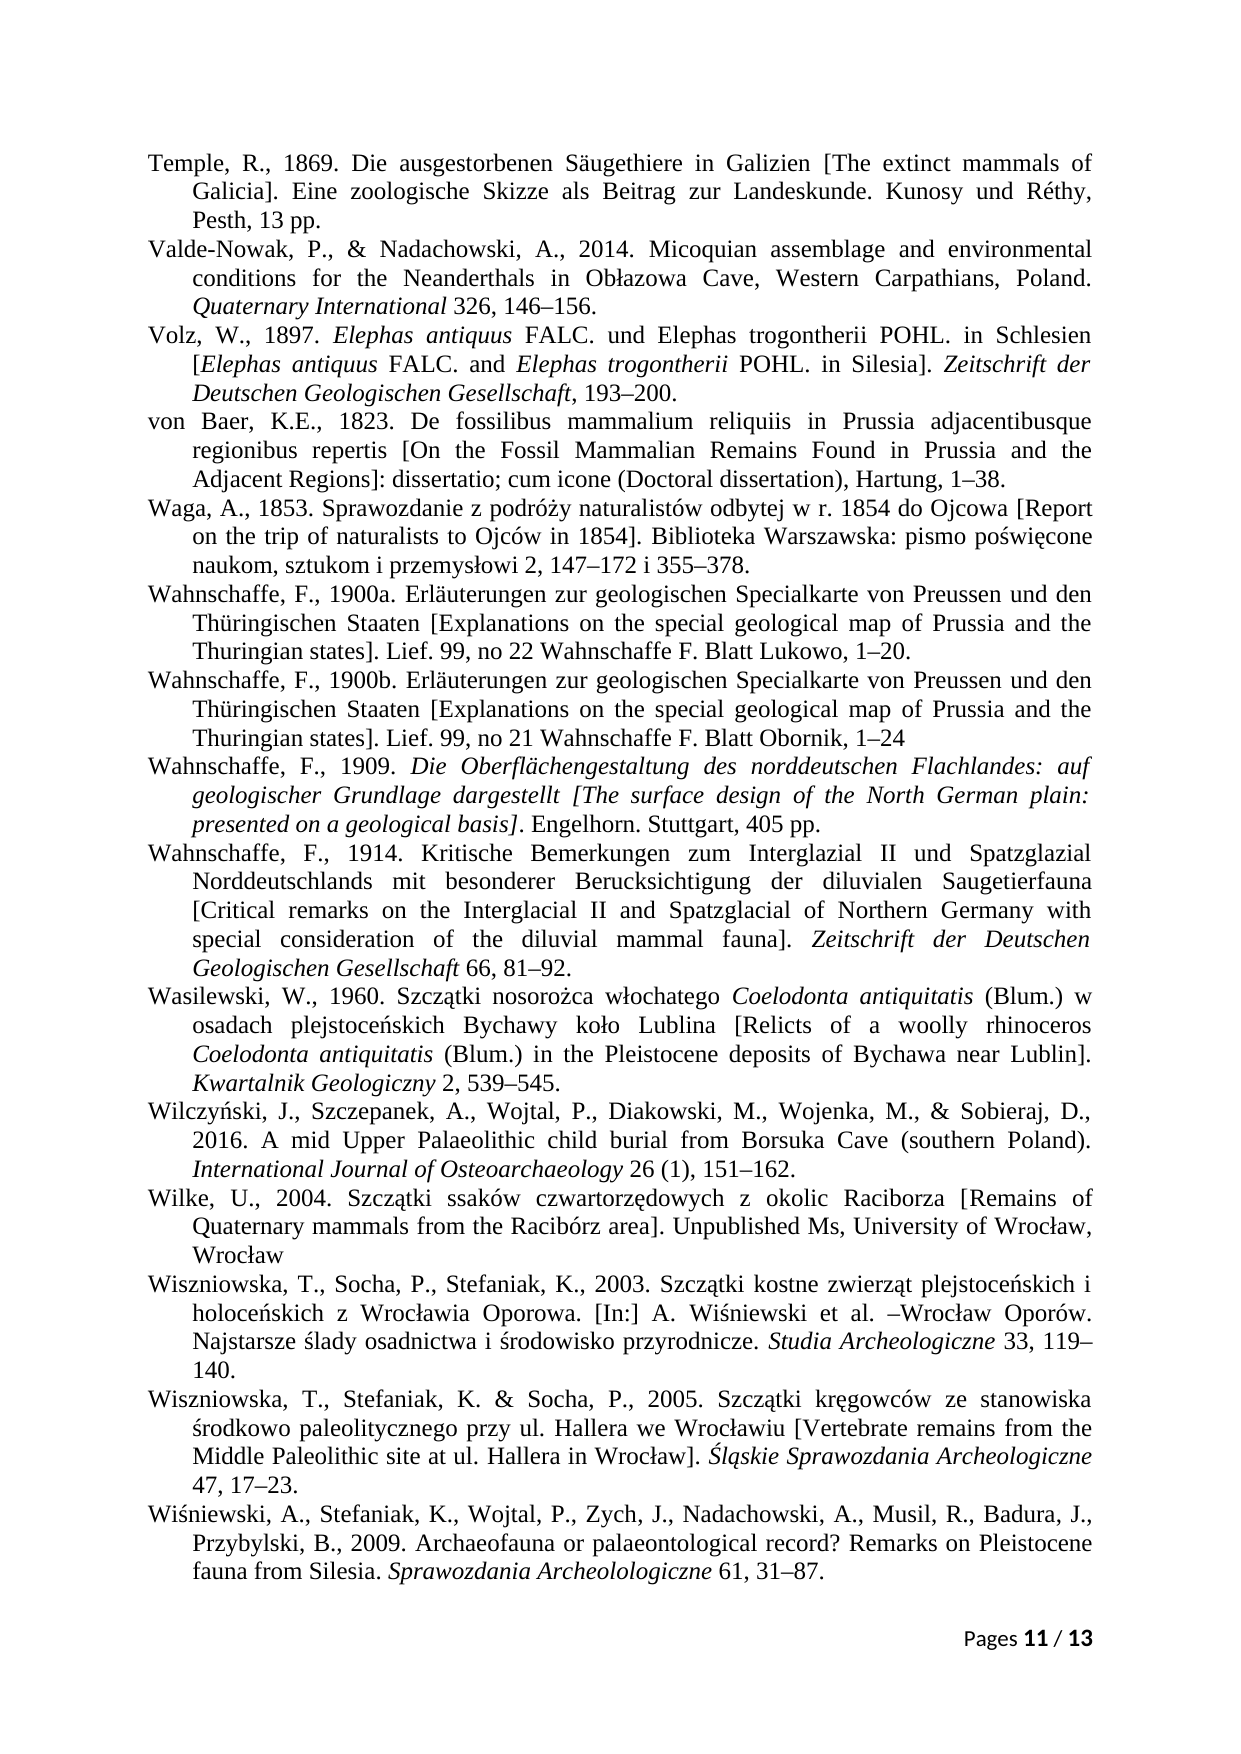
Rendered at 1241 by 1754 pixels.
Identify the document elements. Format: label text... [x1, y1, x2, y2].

text Valde-Nowak, P., & Nadachowski, A., 2014. Micoquian assemblage and environmental conditions for the Neanderthals in Obłazowa Cave, Western Carpathians, Poland. Quaternary International 326, 146–156. [148, 234, 1093, 320]
text Wiśniewski, A., Stefaniak, K., Wojtal, P., Zych, J., Nadachowski, A., Musil, R., Badura, J., Przybylski, B., 2009. Archaeofauna or palaeontological record? Remarks on Pleistocene fauna from Silesia. Sprawozdania Archeolologiczne 61, 31–87. [148, 1499, 1093, 1585]
text Volz, W., 1897. Elephas antiquus FALC. und Elephas trogontherii POHL. in Schlesien [Elephas antiquus FALC. and Elephas trogontherii POHL. in Silesia]. Zeitschrift der Deutschen Geologischen Gesellschaft, 193–200. [148, 320, 1093, 406]
text Wahnschaffe, F., 1900b. Erläuterungen zur geologischen Specialkarte von Preussen und den Thüringischen Staaten [Explanations on the special geological map of Prussia and the Thuringian states]. Lief. 99, no 21 Wahnschaffe F. Blatt Obornik, 1–24 [148, 665, 1093, 751]
text Wahnschaffe, F., 1914. Kritische Bemerkungen zum Interglazial II und Spatzglazial Norddeutschlands mit besonderer Berucksichtigung der diluvialen Saugetierfauna [Critical remarks on the Interglacial II and Spatzglacial of Northern Germany with special consideration of the diluvial mammal fauna]. Zeitschrift der Deutschen Geologischen Gesellschaft 66, 81–92. [148, 838, 1093, 981]
text Wilke, U., 2004. Szczątki ssaków czwartorzędowych z okolic Raciborza [Remains of Quaternary mammals from the Racibórz area]. Unpublished Ms, University of Wrocław, Wrocław [148, 1183, 1093, 1269]
text Waga, A., 1853. Sprawozdanie z podróży naturalistów odbytej w r. 1854 do Ojcowa [Report on the trip of naturalists to Ojców in 1854]. Biblioteka Warszawska: pismo poświęcone naukom, sztukom i przemysłowi 2, 147–172 i 355–378. [148, 493, 1093, 579]
text Wiszniowska, T., Socha, P., Stefaniak, K., 2003. Szczątki kostne zwierząt plejstoceńskich i holoceńskich z Wrocławia Oporowa. [In:] A. Wiśniewski et al. –Wrocław Oporów. Najstarsze ślady osadnictwa i środowisko przyrodnicze. Studia Archeologiczne 33, 119–140. [148, 1269, 1093, 1384]
text Wasilewski, W., 1960. Szczątki nosorożca włochatego Coelodonta antiquitatis (Blum.) w osadach plejstoceńskich Bychawy koło Lublina [Relicts of a woolly rhinoceros Coelodonta antiquitatis (Blum.) in the Pleistocene deposits of Bychawa near Lublin]. Kwartalnik Geologiczny 2, 539–545. [148, 981, 1093, 1096]
text Wahnschaffe, F., 1900a. Erläuterungen zur geologischen Specialkarte von Preussen und den Thüringischen Staaten [Explanations on the special geological map of Prussia and the Thuringian states]. Lief. 99, no 22 Wahnschaffe F. Blatt Lukowo, 1–20. [148, 579, 1093, 665]
text von Baer, K.E., 1823. De fossilibus mammalium reliquiis in Prussia adjacentibusque regionibus repertis [On the Fossil Mammalian Remains Found in Prussia and the Adjacent Regions]: dissertatio; cum icone (Doctoral dissertation), Hartung, 1–38. [148, 406, 1093, 493]
text Wahnschaffe, F., 1909. Die Oberflächengestaltung des norddeutschen Flachlandes: auf geologischer Grundlage dargestellt [The surface design of the North German plain: presented on a geological basis]. Engelhorn. Stuttgart, 405 pp. [148, 751, 1093, 838]
text Wiszniowska, T., Stefaniak, K. & Socha, P., 2005. Szczątki kręgowców ze stanowiska środkowo paleolitycznego przy ul. Hallera we Wrocławiu [Vertebrate remains from the Middle Paleolithic site at ul. Hallera in Wrocław]. Śląskie Sprawozdania Archeologiczne 47, 17–23. [148, 1384, 1093, 1499]
text Temple, R., 1869. Die ausgestorbenen Säugethiere in Galizien [The extinct mammals of Galicia]. Eine zoologische Skizze als Beitrag zur Landeskunde. Kunosy und Réthy, Pesth, 13 pp. [148, 148, 1093, 234]
text Wilczyński, J., Szczepanek, A., Wojtal, P., Diakowski, M., Wojenka, M., & Sobieraj, D., 2016. A mid Upper Palaeolithic child burial from Borsuka Cave (southern Poland). International Journal of Osteoarchaeology 26 (1), 151–162. [148, 1096, 1093, 1183]
